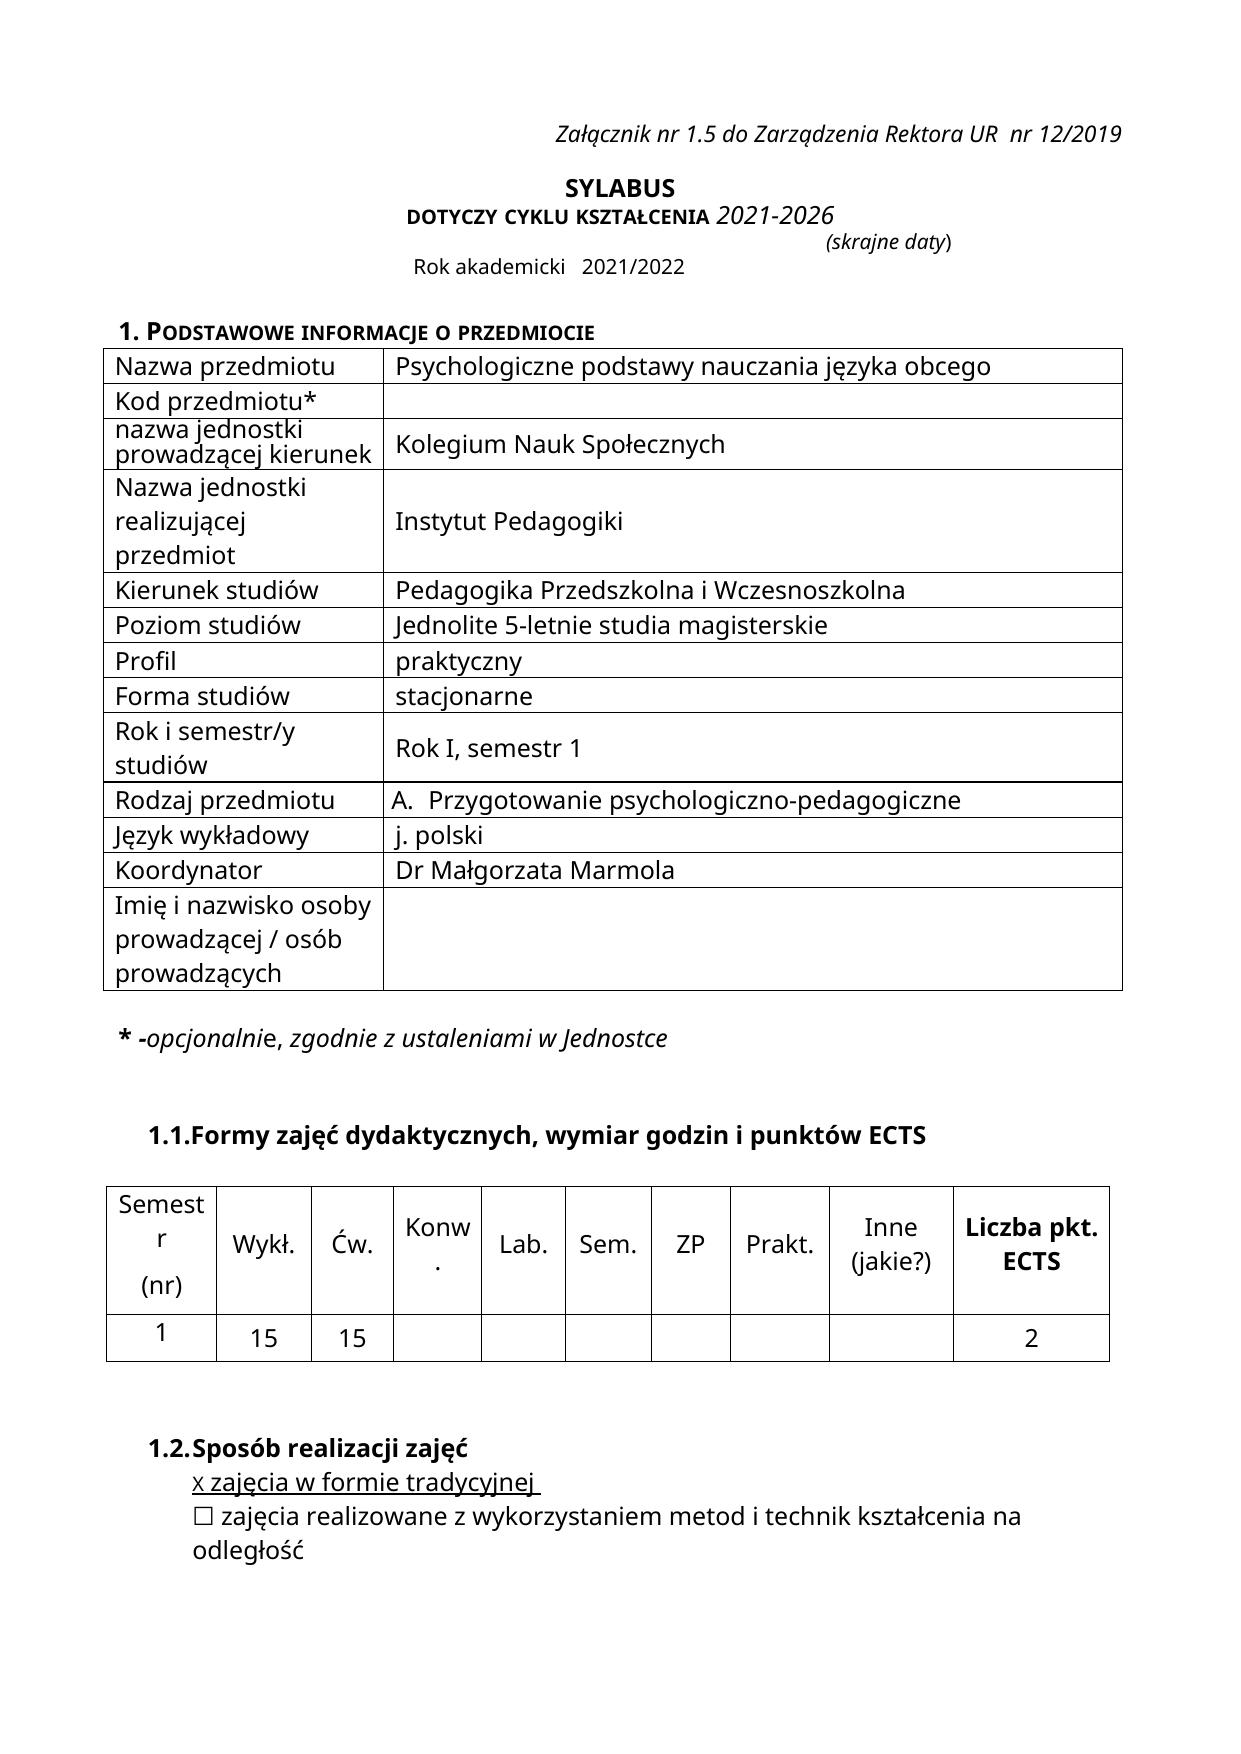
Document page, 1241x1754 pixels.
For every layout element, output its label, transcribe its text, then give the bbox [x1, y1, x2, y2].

table_header Psychologiczne podstawy nauczania języka obcego [384, 349, 1122, 382]
table_cell Nazwa jednostki realizującej przedmiot [104, 470, 383, 572]
table_cell Profil [104, 643, 383, 677]
table_cell Dr Małgorzata Marmola [384, 853, 1122, 887]
text (skrajne daty) [118, 229, 1122, 254]
text 1. Podstawowe informacje o przedmiocie [118, 313, 1122, 347]
text 1.1.Formy zajęć dydaktycznych, wymiar godzin i punktów ECTS [148, 1117, 1122, 1152]
text x zajęcia w formie tradycyjnej [192, 1464, 1122, 1498]
table_cell j. polski [384, 818, 1122, 852]
table_cell Kierunek studiów [104, 573, 383, 607]
table_header Nazwa przedmiotu [104, 349, 383, 382]
table_cell [394, 1315, 481, 1361]
table_cell praktyczny [384, 643, 1122, 677]
text 1.2. Sposób realizacji zajęć [148, 1430, 1122, 1464]
table_cell 15 [312, 1315, 393, 1361]
table_cell Instytut Pedagogiki [384, 470, 1122, 572]
table_cell Kod przedmiotu* [104, 384, 383, 418]
table_cell nazwa jednostki prowadzącej kierunek [104, 419, 383, 469]
text Rok akademicki 2021/2022 [118, 254, 1122, 279]
table_cell Przygotowanie psychologiczno-pedagogiczne [384, 783, 1122, 817]
table_header Semestr (nr) [107, 1187, 216, 1314]
table_header Sem. [566, 1187, 651, 1314]
table_header Ćw. [312, 1187, 393, 1314]
table_cell 15 [217, 1315, 311, 1361]
table_header Lab. [482, 1187, 565, 1314]
table_cell Rok I, semestr 1 [384, 713, 1122, 781]
table_cell Koordynator [104, 853, 383, 887]
table_cell [384, 384, 1122, 418]
table_cell Pedagogika Przedszkolna i Wczesnoszkolna [384, 573, 1122, 607]
table_header Liczba pkt. ECTS [954, 1187, 1109, 1314]
table_cell Forma studiów [104, 678, 383, 712]
table_cell [482, 1315, 565, 1361]
table_cell Imię i nazwisko osoby prowadzącej / osób prowadzących [104, 888, 383, 990]
table_cell Jednolite 5-letnie studia magisterskie [384, 608, 1122, 642]
table_cell 1 [107, 1315, 216, 1361]
table_cell Rok i semestr/y studiów [104, 713, 383, 781]
text * -opcjonalnie, zgodnie z ustaleniami w Jednostce [118, 1020, 1122, 1054]
table_header Inne (jakie?) [830, 1187, 953, 1314]
table_cell Język wykładowy [104, 818, 383, 852]
text SYLABUS [118, 170, 1122, 204]
text ☐ zajęcia realizowane z wykorzystaniem metod i technik kształcenia na odległość [192, 1498, 1122, 1566]
text Załącznik nr 1.5 do Zarządzenia Rektora UR nr 12/2019 [118, 118, 1122, 149]
table_cell 2 [954, 1315, 1109, 1361]
table_header Prakt. [731, 1187, 829, 1314]
table_cell Poziom studiów [104, 608, 383, 642]
table_cell [652, 1315, 730, 1361]
table_cell [731, 1315, 829, 1361]
table_header Konw. [394, 1187, 481, 1314]
table_cell [830, 1315, 953, 1361]
table_header Wykł. [217, 1187, 311, 1314]
table_cell Rodzaj przedmiotu [104, 783, 383, 817]
table_cell [384, 888, 1122, 990]
text dotyczy cyklu kształcenia 2021-2026 [118, 204, 1122, 229]
table_cell [566, 1315, 651, 1361]
table_header ZP [652, 1187, 730, 1314]
table_cell Kolegium Nauk Społecznych [384, 419, 1122, 469]
table_cell stacjonarne [384, 678, 1122, 712]
